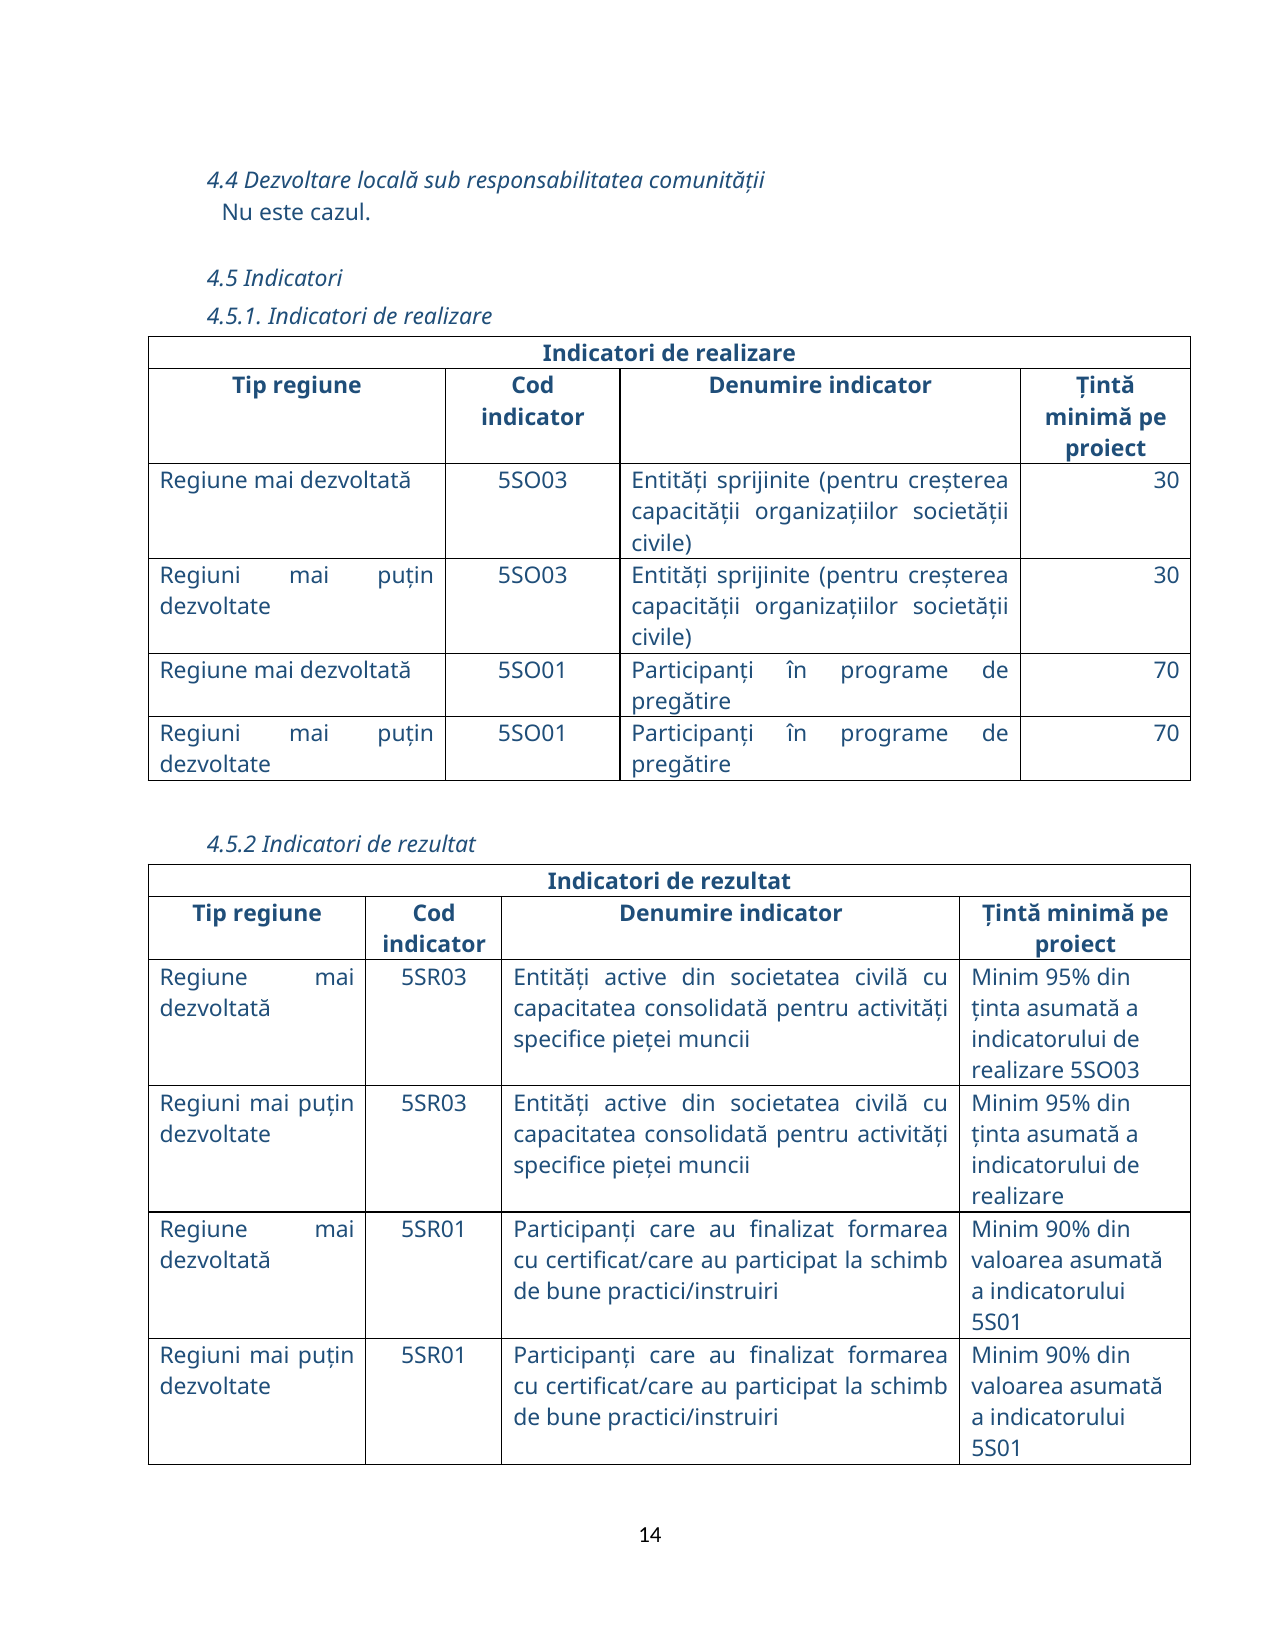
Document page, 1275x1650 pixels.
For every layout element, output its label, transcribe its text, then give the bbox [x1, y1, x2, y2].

table_cell Entități sprijinite (pentru creșterea capacității organizațiilor societății civile) [621, 464, 1020, 558]
table_cell Cod indicator [446, 369, 619, 463]
table_cell 30 [1021, 559, 1190, 653]
table_cell Minim 95% din ținta asumată a indicatorului de realizare 5SO03 [960, 960, 1190, 1085]
table_cell Participanți care au finalizat formarea cu certificat/care au participat la schimb de bune practici/instruiri [502, 1339, 959, 1463]
table_cell Regiuni mai puțin dezvoltate [149, 559, 445, 653]
table_cell Entități active din societatea civilă cu capacitatea consolidată pentru activități specifice pieței muncii [502, 1086, 959, 1211]
table_cell Regiune mai dezvoltată [149, 960, 365, 1085]
table_cell Regiune mai dezvoltată [149, 654, 445, 716]
table_cell 5SR01 [366, 1213, 501, 1337]
table_header Indicatori de rezultat [149, 865, 1190, 896]
table_cell Regiuni mai puțin dezvoltate [149, 1086, 365, 1211]
table_cell Minim 90% din valoarea asumată a indicatorului 5S01 [960, 1213, 1190, 1337]
table_cell Minim 95% din ținta asumată a indicatorului de realizare [960, 1086, 1190, 1211]
table_cell Denumire indicator [621, 369, 1020, 463]
table_cell Entități active din societatea civilă cu capacitatea consolidată pentru activități specifice pieței muncii [502, 960, 959, 1085]
table_cell 5SO03 [446, 559, 619, 653]
table_cell Entități sprijinite (pentru creșterea capacității organizațiilor societății civile) [621, 559, 1020, 653]
table_cell 5SO01 [446, 717, 619, 780]
table_cell 70 [1021, 717, 1190, 780]
table_cell 5SR03 [366, 1086, 501, 1211]
table_cell 5SO01 [446, 654, 619, 716]
list 4.4 Dezvoltare locală sub responsabilitatea comunității [207, 164, 1152, 195]
subtitle 4.5.2 Indicatori de rezultat [207, 828, 1152, 859]
table_cell Regiune mai dezvoltată [149, 464, 445, 558]
table_cell 5SR03 [366, 960, 501, 1085]
table_cell Participanți care au finalizat formarea cu certificat/care au participat la schimb de bune practici/instruiri [502, 1213, 959, 1337]
table_cell Regiuni mai puțin dezvoltate [149, 717, 445, 780]
subtitle 4.5 Indicatori [207, 262, 1152, 293]
table_cell Tip regiune [149, 897, 365, 959]
table_cell 5SR01 [366, 1339, 501, 1463]
table_cell Participanți în programe de pregătire [621, 654, 1020, 716]
table_cell Regiuni mai puțin dezvoltate [149, 1339, 365, 1463]
table_cell Minim 90% din valoarea asumată a indicatorului 5S01 [960, 1339, 1190, 1463]
table_header Indicatori de realizare [149, 337, 1190, 368]
text Nu este cazul. [148, 195, 1152, 227]
table_cell Țintă minimă pe proiect [960, 897, 1190, 959]
table_cell Regiune mai dezvoltată [149, 1213, 365, 1337]
table_cell Participanți în programe de pregătire [621, 717, 1020, 780]
table_cell Cod indicator [366, 897, 501, 959]
table_cell 30 [1021, 464, 1190, 558]
table_cell Denumire indicator [502, 897, 959, 959]
table_cell Țintă minimă pe proiect [1021, 369, 1190, 463]
table_cell Tip regiune [149, 369, 445, 463]
table_cell 5SO03 [446, 464, 619, 558]
subtitle 4.5.1. Indicatori de realizare [207, 300, 1152, 331]
table_cell 70 [1021, 654, 1190, 716]
